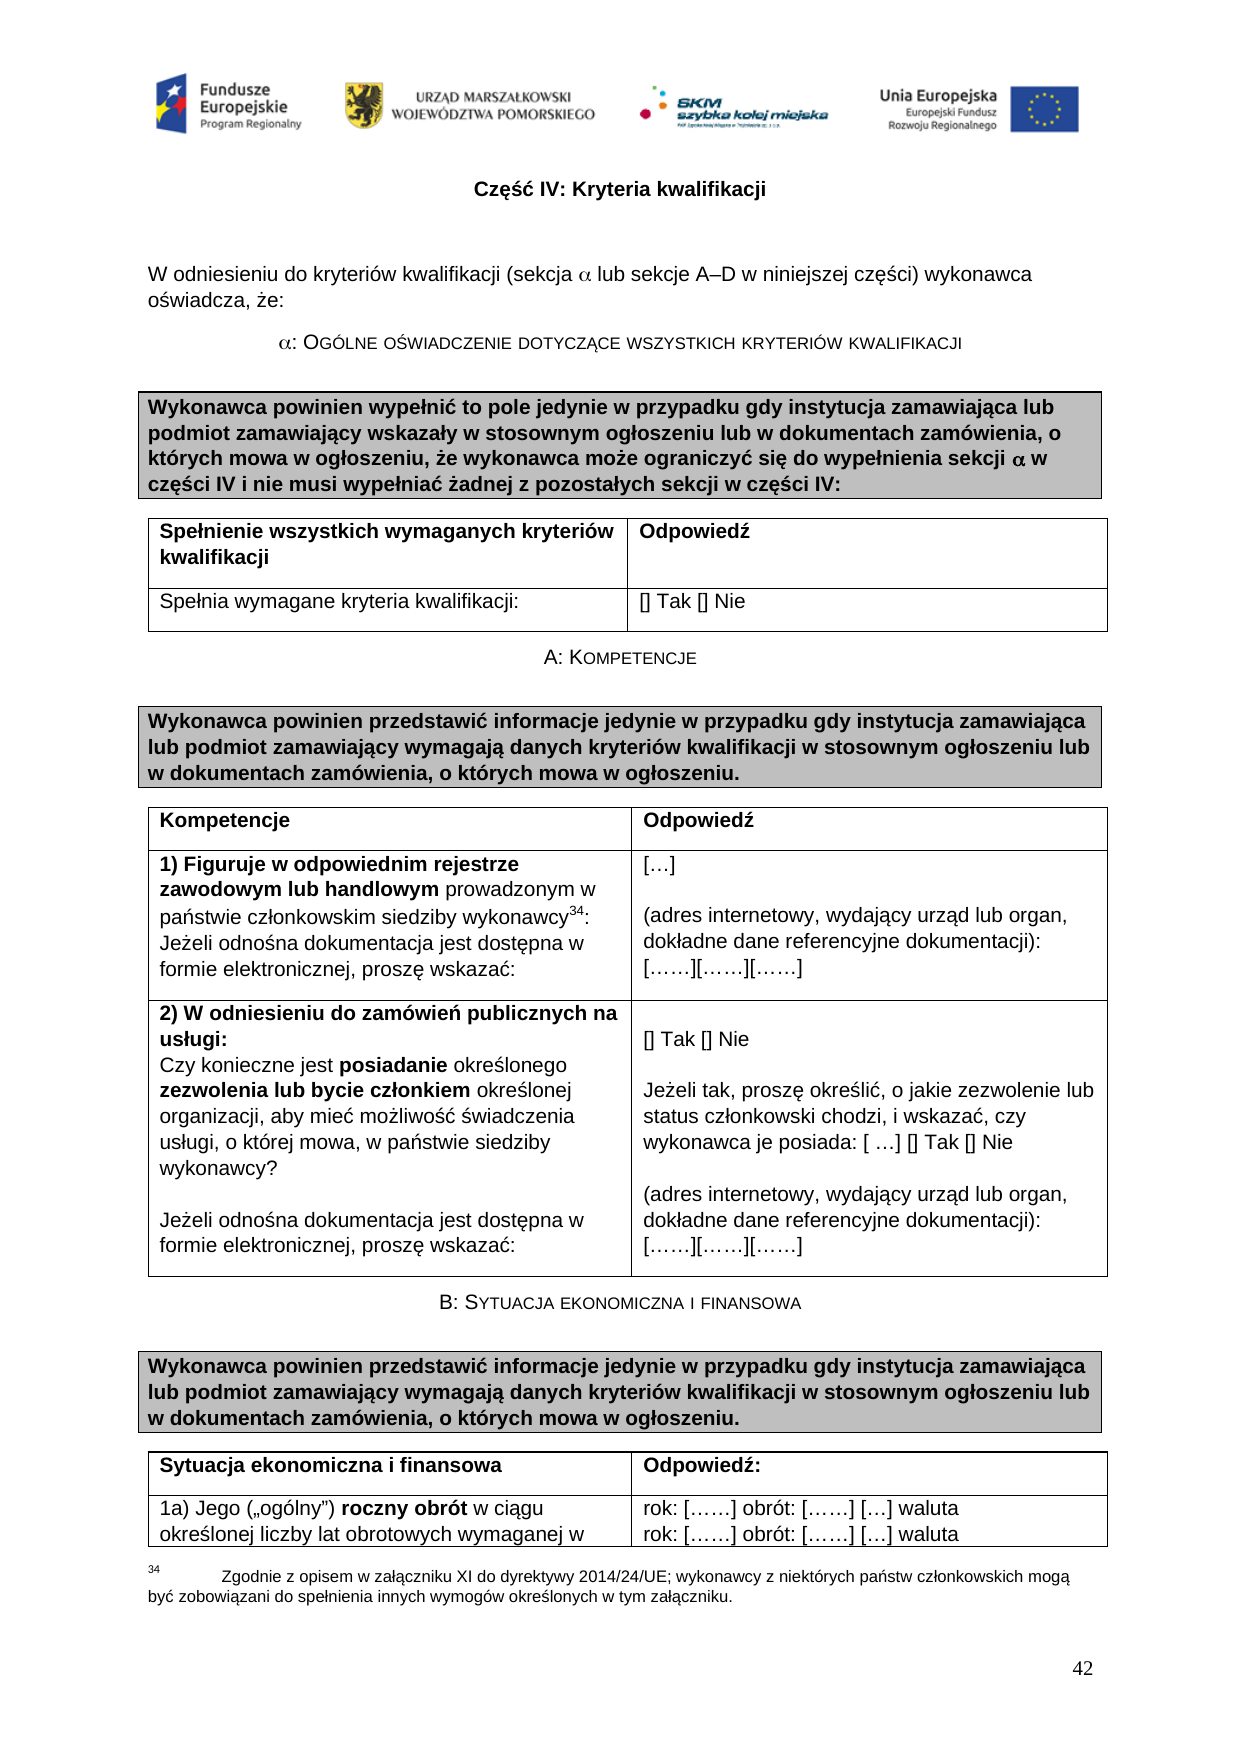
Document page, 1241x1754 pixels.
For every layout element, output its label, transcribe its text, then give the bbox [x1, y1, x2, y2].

text W odniesieniu do kryteriów kwalifikacji (sekcja lub sekcje A–D w niniejszej części) wykonawca oświadcza, że: [148, 261, 1093, 311]
table_cell [] Tak [] Nie [628, 589, 1107, 631]
text Wykonawca powinien wypełnić to pole jedynie w przypadku gdy instytucja zamawiająca lub podmiot zamawiający wskazały w stosownym ogłoszeniu lub w dokumentach zamówienia, o których mowa w ogłoszeniu, że wykonawca może ograniczyć się do wypełnienia sekcji w części IV i nie musi wypełniać żadnej z pozostałych sekcji w części IV: [139, 393, 1101, 498]
text Wykonawca powinien przedstawić informacje jedynie w przypadku gdy instytucja zamawiająca lub podmiot zamawiający wymagają danych kryteriów kwalifikacji w stosownym ogłoszeniu lub w dokumentach zamówienia, o których mowa w ogłoszeniu. [139, 707, 1101, 787]
text B: Sytuacja ekonomiczna i finansowa [148, 1289, 1093, 1313]
table_cell 1) Figuruje w odpowiednim rejestrze zawodowym lub handlowym prowadzonym w państwie członkowskim siedziby wykonawcy: Jeżeli odnośna dokumentacja jest dostępna w formie elektronicznej, proszę wskazać: [149, 851, 631, 1000]
picture [147, 73, 1093, 148]
table_header Odpowiedź [628, 519, 1107, 587]
text : Ogólne oświadczenie dotyczące wszystkich kryteriów kwalifikacji [148, 330, 1093, 354]
text A: Kompetencje [148, 645, 1093, 669]
table_cell 2) W odniesieniu do zamówień publicznych na usługi: Czy konieczne jest posiadanie określonego zezwolenia lub bycie członkiem określonej organizacji, aby mieć możliwość świadczenia usługi, o której mowa, w państwie siedziby wykonawcy? Jeżeli odnośna dokumentacja jest dostępna w formie elektronicznej, proszę wskazać: [149, 1001, 631, 1276]
table_cell [] Tak [] Nie Jeżeli tak, proszę określić, o jakie zezwolenie lub status członkowski chodzi, i wskazać, czy wykonawca je posiada: [ …] [] Tak [] Nie (adres internetowy, wydający urząd lub organ, dokładne dane referencyjne dokumentacji): [……][……][……] [632, 1001, 1107, 1276]
text Część IV: Kryteria kwalifikacji [148, 176, 1093, 200]
text Wykonawca powinien przedstawić informacje jedynie w przypadku gdy instytucja zamawiająca lub podmiot zamawiający wymagają danych kryteriów kwalifikacji w stosownym ogłoszeniu lub w dokumentach zamówienia, o których mowa w ogłoszeniu. [139, 1352, 1101, 1432]
table_header Kompetencje [149, 808, 631, 850]
table_header Spełnienie wszystkich wymaganych kryteriów kwalifikacji [149, 519, 627, 587]
table_header Odpowiedź [632, 808, 1107, 850]
table_cell Spełnia wymagane kryteria kwalifikacji: [149, 589, 627, 631]
table_cell […] (adres internetowy, wydający urząd lub organ, dokładne dane referencyjne dokumentacji): [……][……][……] [632, 851, 1107, 1000]
table_header Odpowiedź: [632, 1453, 1107, 1495]
table_header Sytuacja ekonomiczna i finansowa [149, 1453, 631, 1495]
